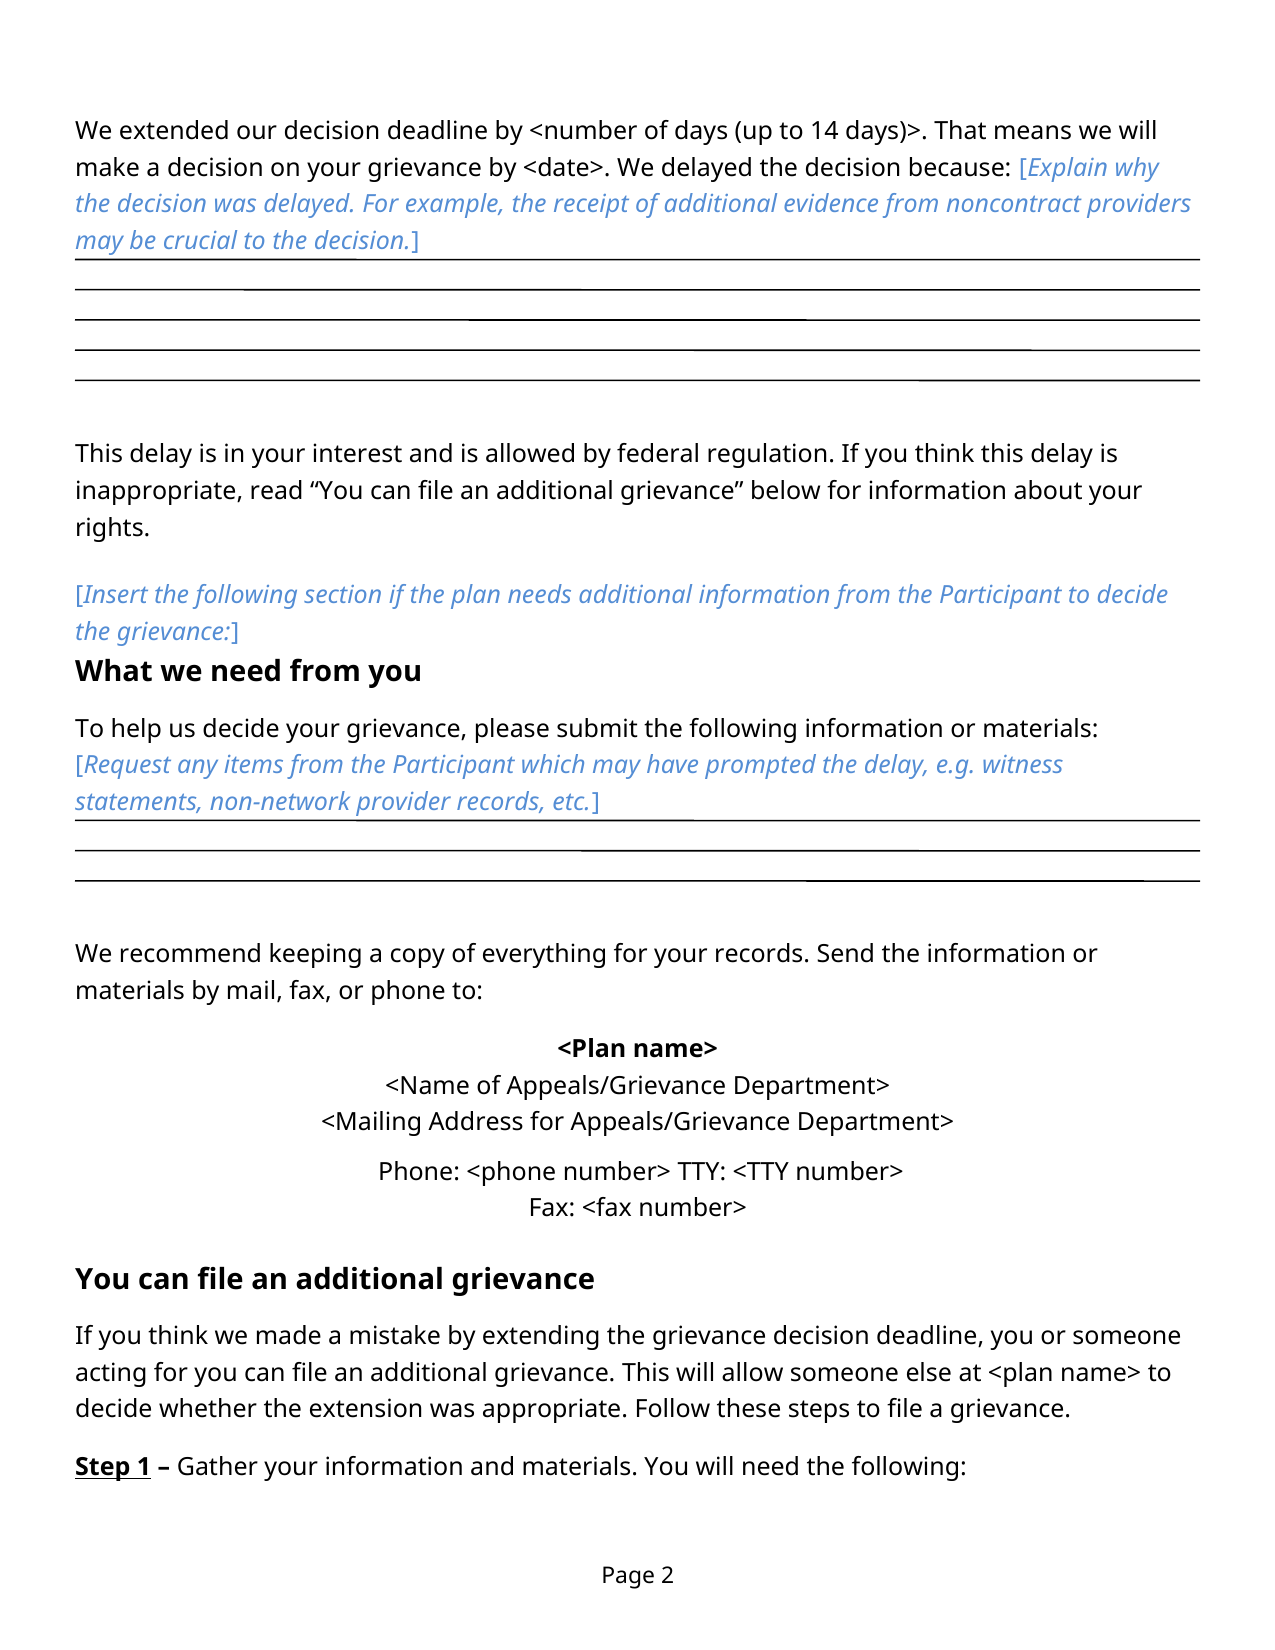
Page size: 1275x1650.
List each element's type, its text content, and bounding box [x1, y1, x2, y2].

text This delay is in your interest and is allowed by federal regulation. If you think this delay is inappropriate, read “You can file an additional grievance” below for information about your rights. [75, 436, 1200, 543]
text We recommend keeping a copy of everything for your records. Send the information or materials by mail, fax, or phone to: [75, 936, 1200, 1007]
text You can file an additional grievance [75, 1258, 1200, 1298]
text We extended our decision deadline by <number of days (up to 14 days)>. That means we will make a decision on your grievance by <date>. We delayed the decision because: [Explain why the decision was delayed. For example, the receipt of additional evidence from noncontract providers may be crucial to the decision.] [75, 112, 1200, 257]
text Fax: <fax number> [75, 1190, 1200, 1224]
text What we need from you [75, 651, 1200, 690]
text To help us decide your grievance, please submit the following information or materials: [Request any items from the Participant which may have prompted the delay, e.g. witness statements, non-network provider records, etc.] [75, 710, 1200, 818]
text <Plan name> [75, 1031, 1200, 1064]
text Phone: <phone number> TTY: <TTY number> [75, 1153, 1200, 1187]
text If you think we made a mistake by extending the grievance decision deadline, you or someone acting for you can file an additional grievance. This will allow someone else at <plan name> to decide whether the extension was appropriate. Follow these steps to file a grievance. [75, 1318, 1200, 1425]
text [Insert the following section if the plan needs additional information from the Participant to decide the grievance:] [75, 577, 1200, 648]
text <Mailing Address for Appeals/Grievance Department> [75, 1104, 1200, 1138]
text Step 1 – Gather your information and materials. You will need the following: [75, 1449, 1200, 1483]
text <Name of Appeals/Grievance Department> [75, 1067, 1200, 1101]
